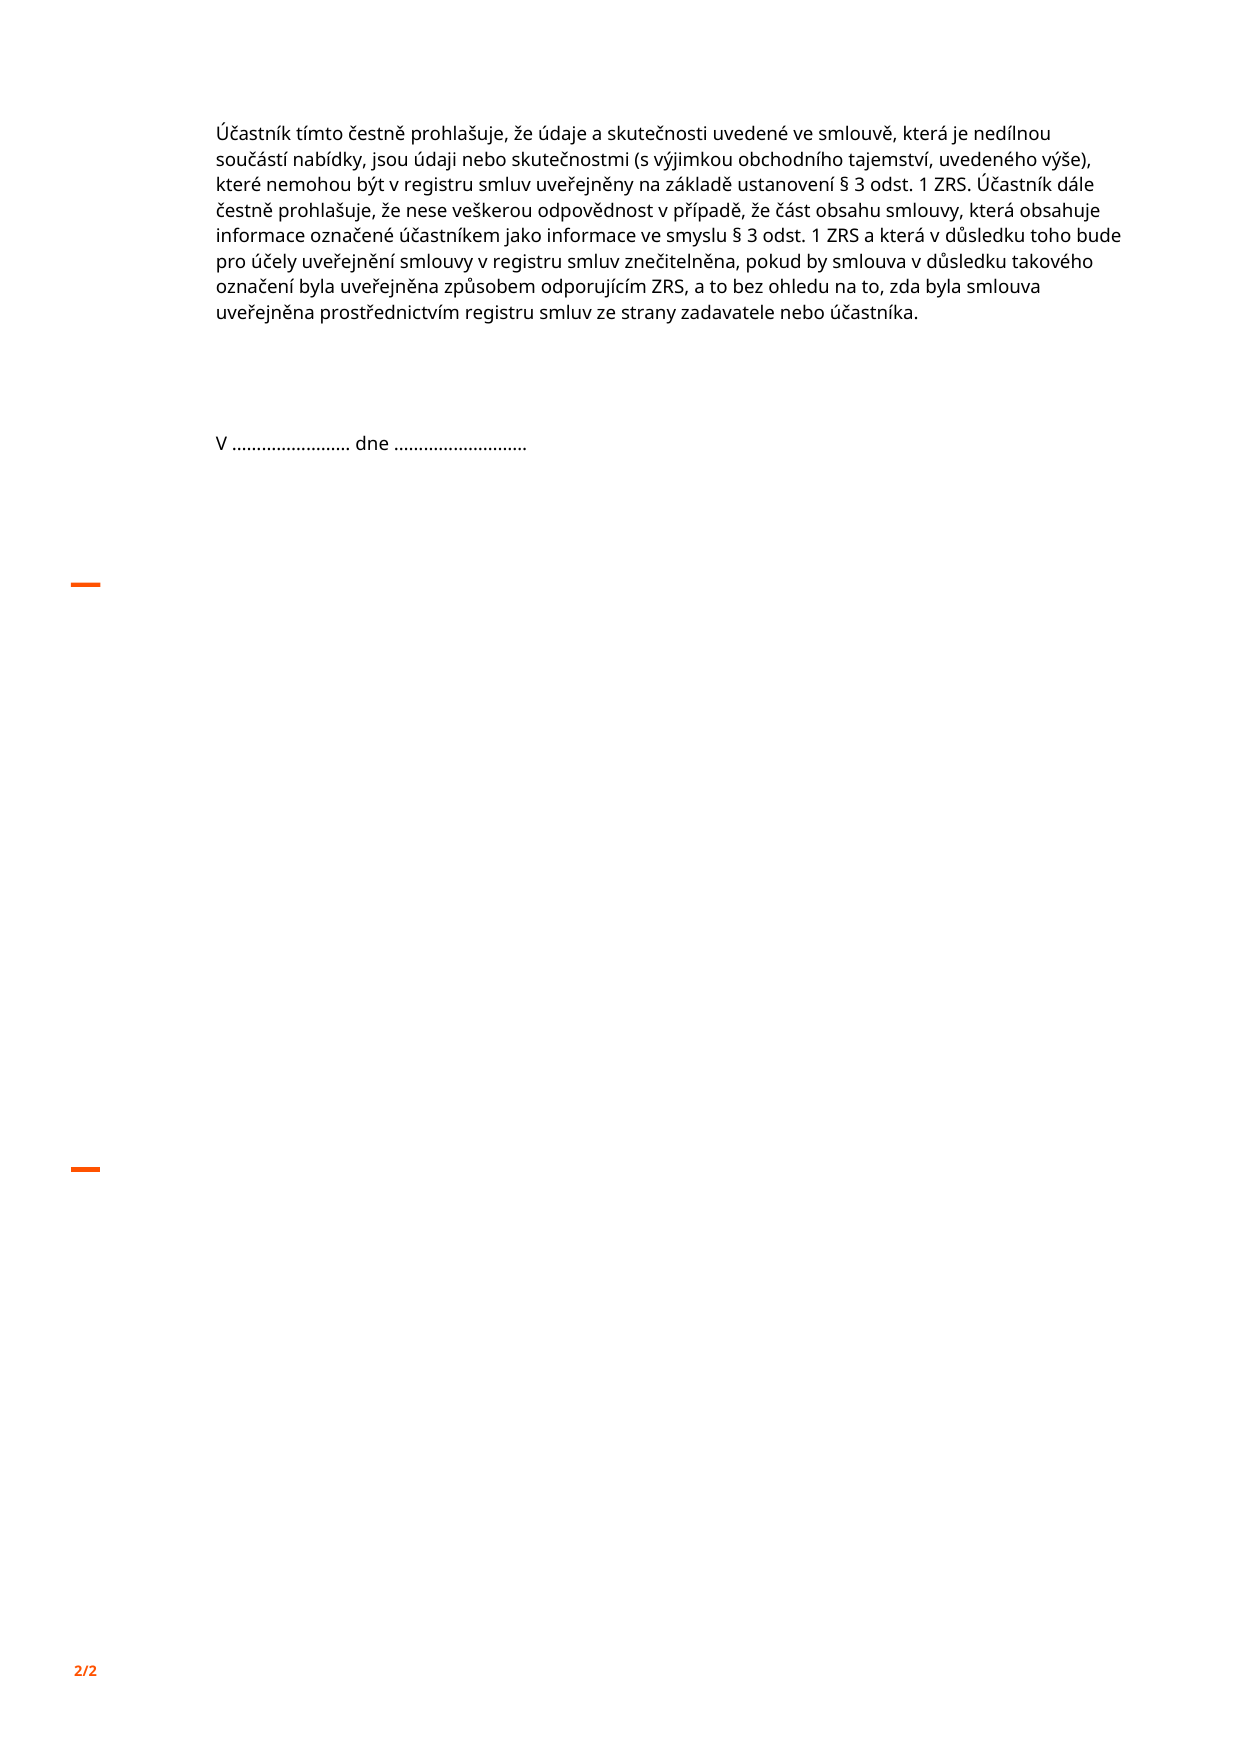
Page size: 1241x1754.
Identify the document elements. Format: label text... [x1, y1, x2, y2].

text Účastník tímto čestně prohlašuje, že údaje a skutečnosti uvedené ve smlouvě, která je nedílnou součástí nabídky, jsou údaji nebo skutečnostmi (s výjimkou obchodního tajemství, uvedeného výše), které nemohou být v registru smluv uveřejněny na základě ustanovení § 3 odst. 1 ZRS. Účastník dále čestně prohlašuje, že nese veškerou odpovědnost v případě, že část obsahu smlouvy, která obsahuje informace označené účastníkem jako informace ve smyslu § 3 odst. 1 ZRS a která v důsledku toho bude pro účely uveřejnění smlouvy v registru smluv znečitelněna, pokud by smlouva v důsledku takového označení byla uveřejněna způsobem odporujícím ZRS, a to bez ohledu na to, zda byla smlouva uveřejněna prostřednictvím registru smluv ze strany zadavatele nebo účastníka. [216, 121, 1122, 325]
text V …………………… dne ……………………… [216, 426, 1121, 456]
